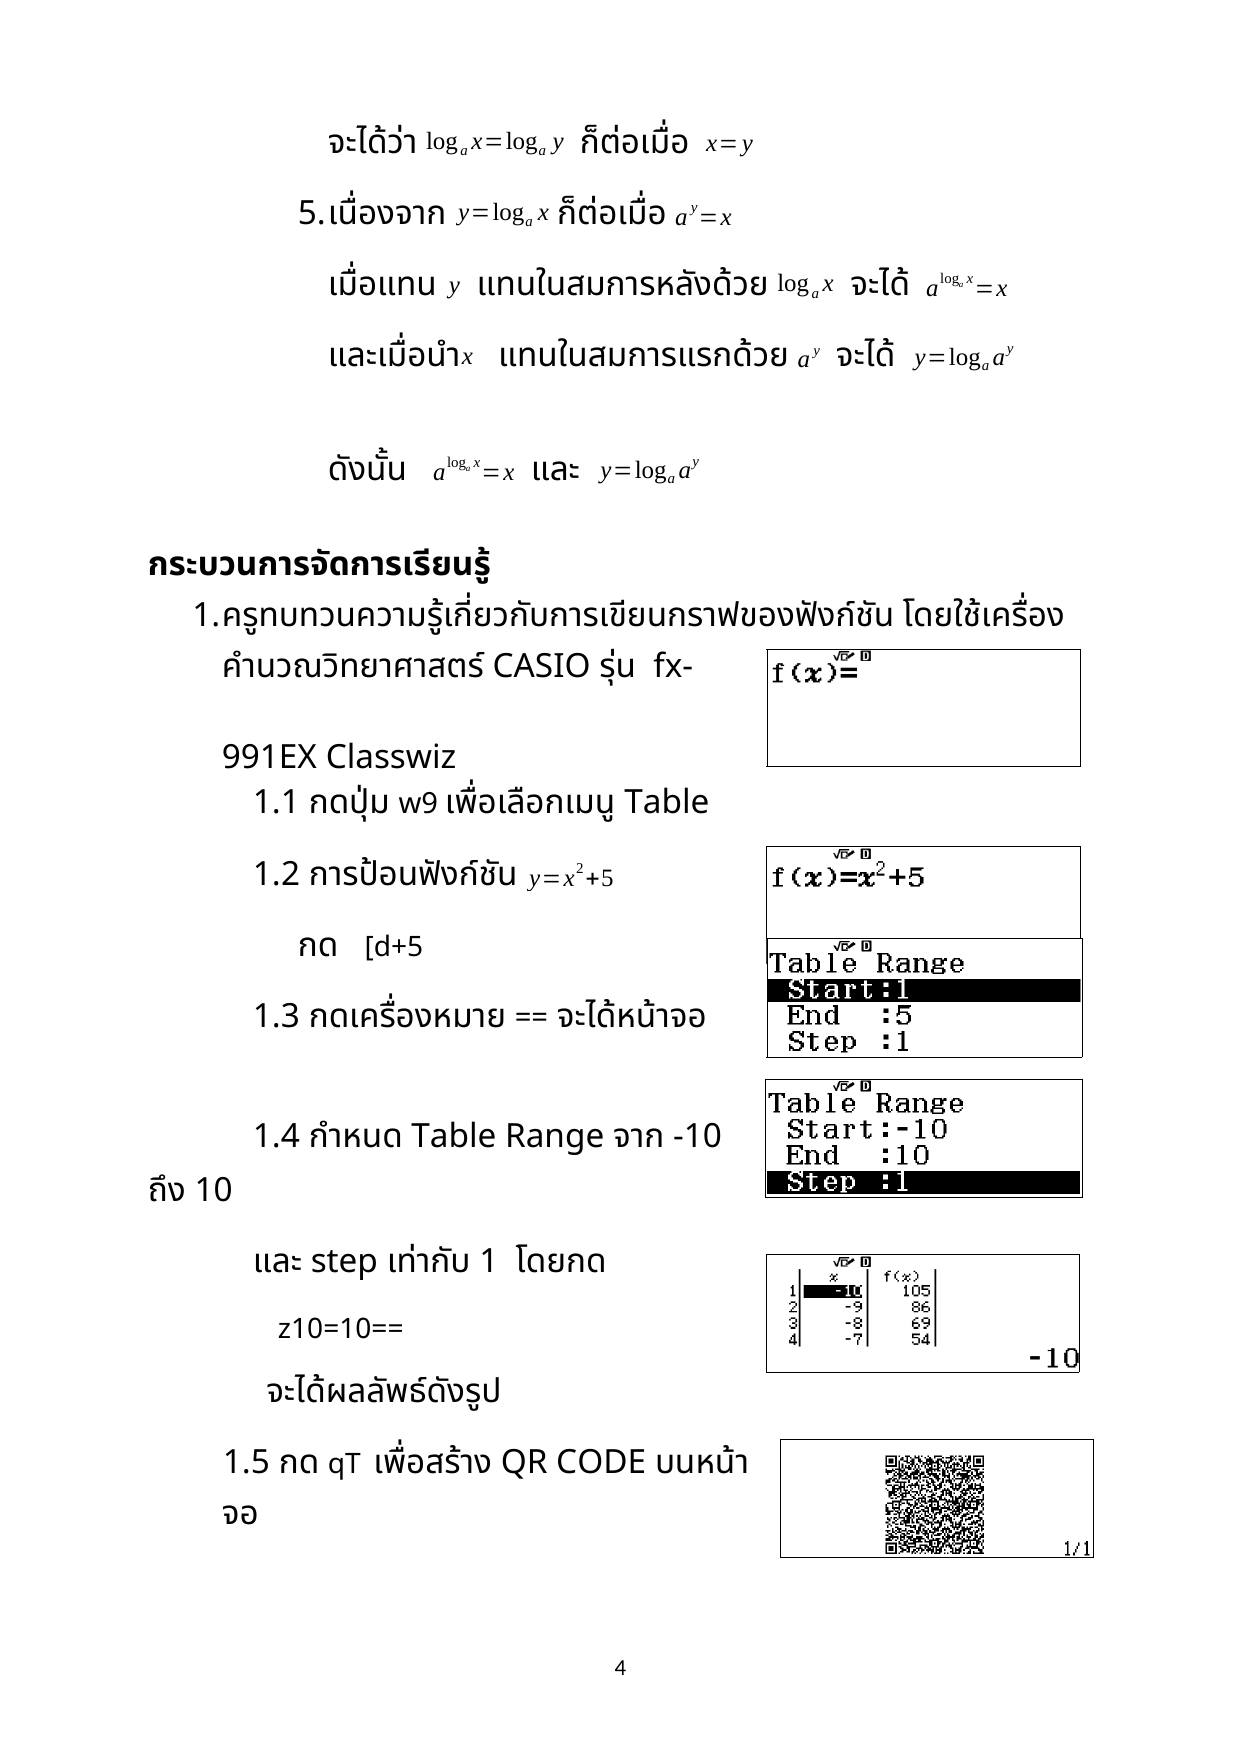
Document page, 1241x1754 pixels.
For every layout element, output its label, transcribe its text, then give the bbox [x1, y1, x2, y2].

text กด [d+5 [148, 921, 766, 971]
picture [768, 650, 1079, 766]
picture [768, 939, 1082, 1057]
text 1.2 การป้อนฟังก์ชัน [148, 849, 766, 900]
text 1. ครูทบทวนความรู้เกี่ยวกับการเขียนกราฟของฟังก์ชัน โดยใช้เครื่องคำนวณวิทยาศาสตร์ CASIO รุ่น fx-991EX Classwiz [192, 591, 1092, 778]
picture [781, 1440, 1093, 1557]
text จะได้ผลลัพธ์ดังรูป [148, 1367, 1092, 1417]
text และเมื่อนำ แทนในสมการแรกด้วย จะได้ [148, 331, 1092, 425]
text z10=10== [148, 1308, 1092, 1347]
text ดังนั้น และ [148, 444, 1092, 495]
text 1.3 กดเครื่องหมาย == จะได้หน้าจอ [148, 992, 766, 1042]
text จะได้ว่า ก็ต่อเมื่อ [148, 118, 1092, 168]
picture [767, 1347, 1079, 1367]
text และ step เท่ากับ 1 โดยกด [148, 1237, 1092, 1288]
text 1.1 กดปุ่ม w9เพื่อเลือกเมนู Table [148, 778, 1092, 829]
text 1.4 กำหนด Table Range จาก -10 ถึง 10 [148, 1111, 1092, 1217]
text เมื่อแทน แทนในสมการหลังด้วย จะได้ [148, 260, 1092, 311]
picture [767, 1288, 1079, 1308]
text 5. เนื่องจาก ก็ต่อเมื่อ [148, 189, 1092, 240]
text กระบวนการจัดการเรียนรู้ [148, 540, 1092, 591]
picture [766, 1080, 1080, 1197]
picture [767, 847, 1080, 938]
